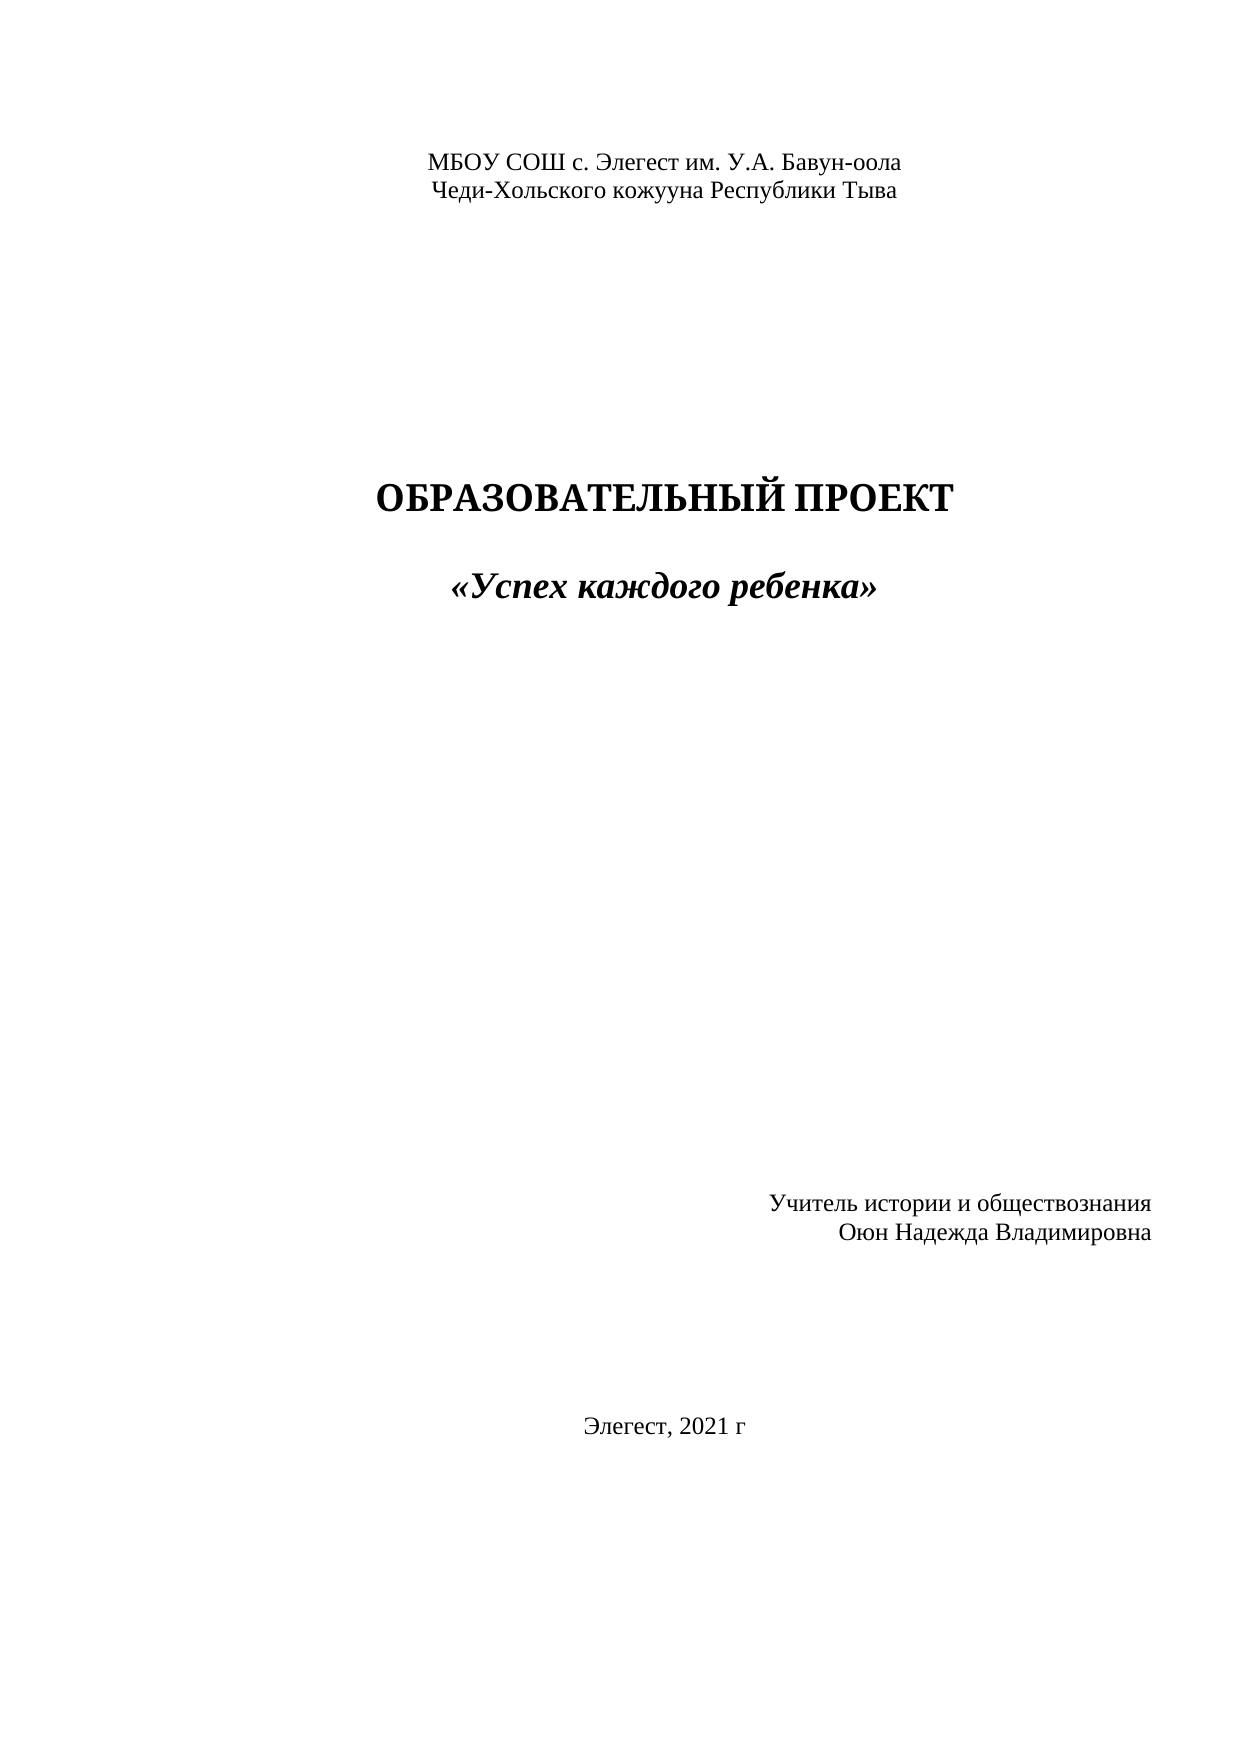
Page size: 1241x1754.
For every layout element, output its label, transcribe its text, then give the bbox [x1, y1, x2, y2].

text ОБРАЗОВАТЕЛЬНЫЙ ПРОЕКТ [177, 477, 1152, 520]
text Чеди-Хольского кожууна Республики Тыва [177, 176, 1152, 204]
text Учитель истории и обществознания [177, 1188, 1152, 1217]
text Оюн Надежда Владимировна [177, 1217, 1152, 1246]
text МБОУ СОШ с. Элегест им. У.А. Бавун-оола [177, 147, 1152, 176]
text Элегест, 2021 г [177, 1411, 1152, 1505]
text «Успех каждого ребенка» [177, 563, 1152, 607]
